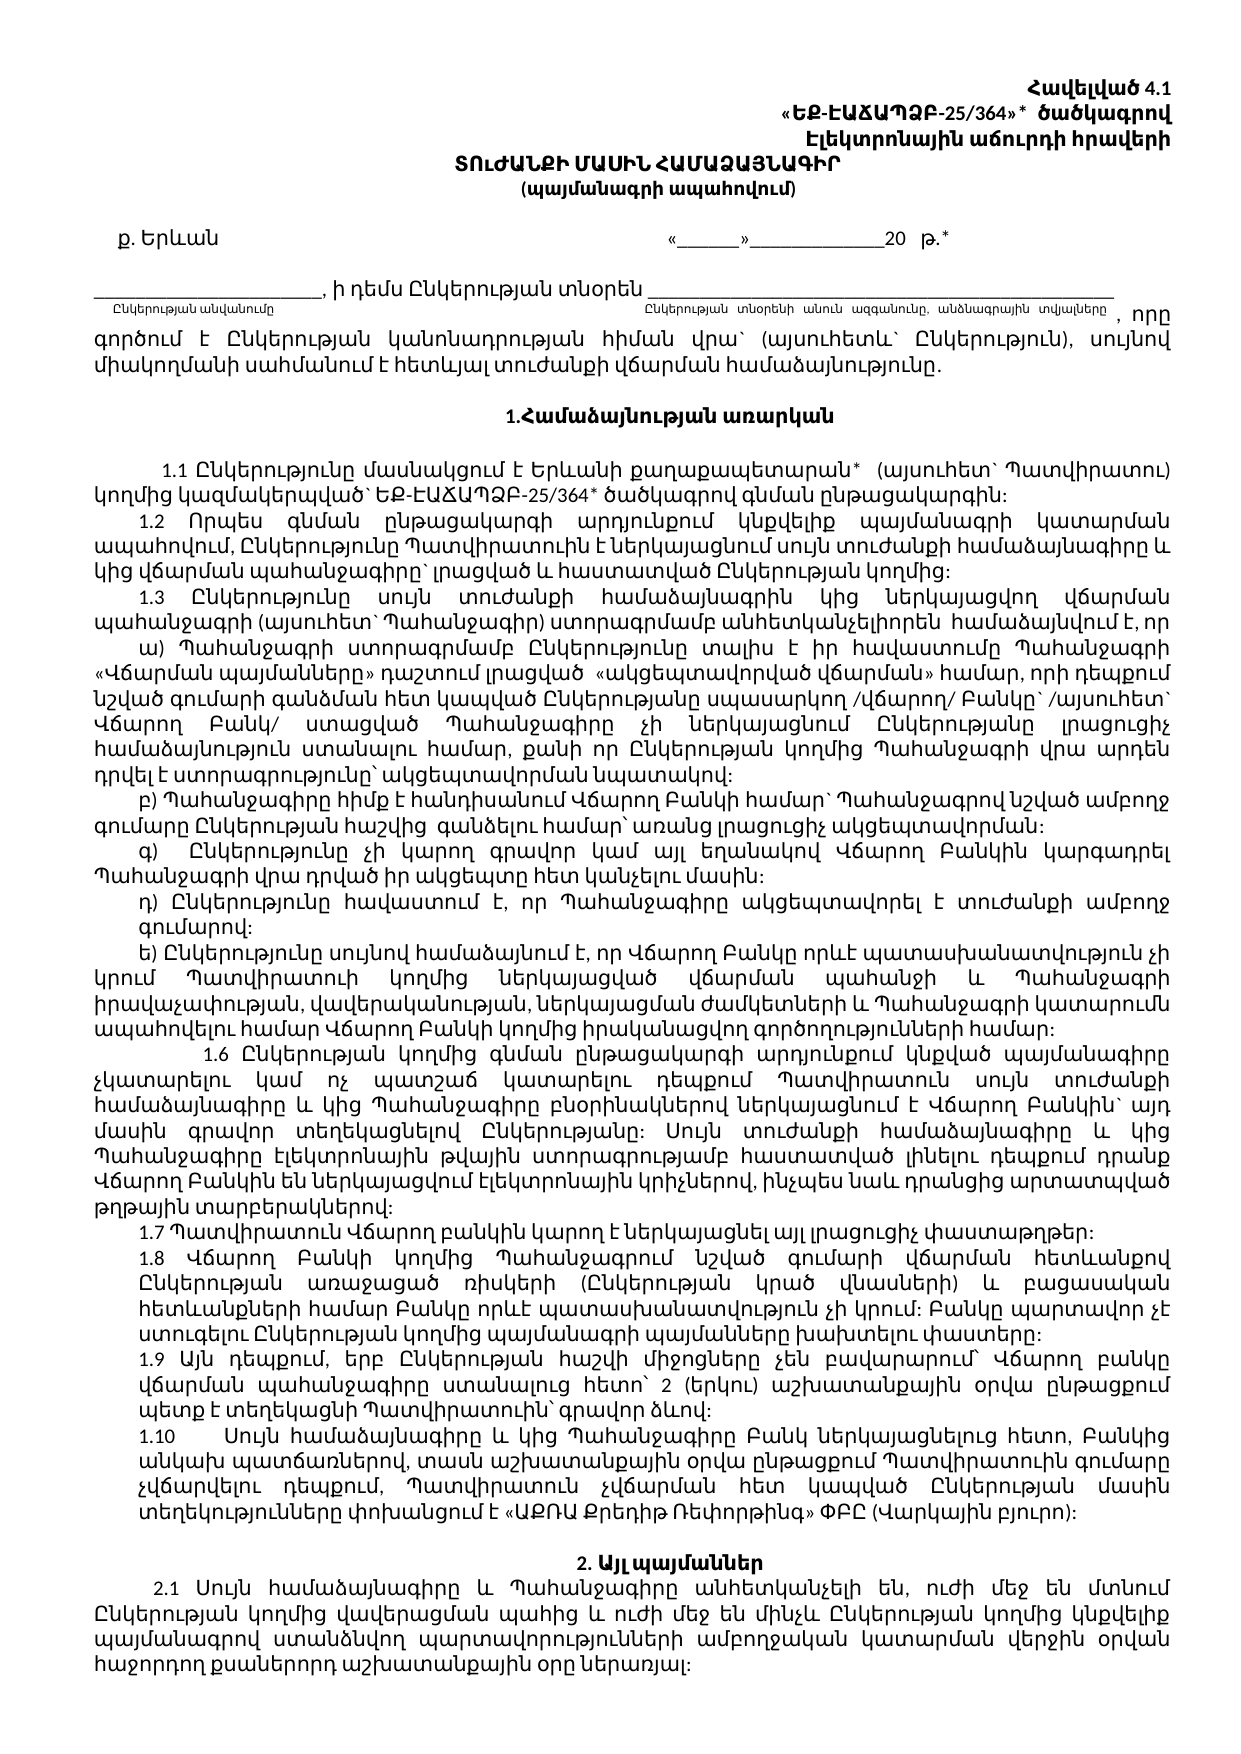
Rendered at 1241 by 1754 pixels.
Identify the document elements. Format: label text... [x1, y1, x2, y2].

text բ) Պահանջագիրը հիմք է հանդիսանում Վճարող Բանկի համար` Պահանջագրով նշված ամբողջ գումարը Ընկերության հաշվից գանձելու համար՝ առանց լրացուցիչ ակցեպտավորման: [94, 787, 1171, 838]
text 2.1 Սույն համաձայնագիրը և Պահանջագիրը անհետկանչելի են, ուժի մեջ են մտնում Ընկերության կողմից վավերացման պահից և ուժի մեջ են մինչև Ընկերության կողմից կնքվելիք պայմանագրով ստանձնվող պարտավորությունների ամբողջական կատարման վերջին օրվան հաջորդող քսաներորդ աշխատանքային օրը ներառյալ: [94, 1575, 1171, 1677]
text 1.1 Ընկերությունը մասնակցում է Երևանի քաղաքապետարան* (այսուհետ` Պատվիրատու) կողմից կազմակերպված` ԵՔ-ԷԱՃԱՊՁԲ-25/364* ծածկագրով գնման ընթացակարգին: [94, 457, 1171, 508]
text 1.8 Վճարող Բանկի կողմից Պահանջագրում նշված գումարի վճարման հետևանքով Ընկերության առաջացած ռիսկերի (Ընկերության կրած վնասների) և բացասական հետևանքների համար Բանկը որևէ պատասխանատվություն չի կրում: Բանկը պարտավոր չէ ստուգելու Ընկերության կողմից պայմանագրի պայմանները խախտելու փաստերը: [138, 1245, 1171, 1347]
text 1.Համաձայնության առարկան [169, 403, 1171, 428]
text 1.10 Սույն համաձայնագիրը և կից Պահանջագիրը Բանկ ներկայացնելուց հետո, Բանկից անկախ պատճառներով, տասն աշխատանքային օրվա ընթացքում Պատվիրատուին գումարը չվճարվելու դեպքում, Պատվիրատուն չվճարման հետ կապված Ընկերության մասին տեղեկությունները փոխանցում է «ԱՔՌԱ Քրեդիթ Ռեփորթինգ» ՓԲԸ (Վարկային բյուրո): [138, 1423, 1171, 1524]
text (պայմանագրի ապահովում) [94, 177, 1171, 199]
text 1.3 Ընկերությունը սույն տուժանքի համաձայնագրին կից ներկայացվող վճարման պահանջագրի (այսուհետ` Պահանջագիր) ստորագրմամբ անհետկանչելիորեն համաձայնվում է, որ [94, 584, 1171, 635]
text Էլեկտրոնային աճուրդի հրավերի [94, 126, 1171, 151]
text Հավելված 4.1 [94, 75, 1171, 100]
text ք. Երևան «______»_____________20 թ.* [94, 225, 1171, 250]
text 1.7 Պատվիրատուն Վճարող բանկին կարող է ներկայացնել այլ լրացուցիչ փաստաթղթեր: [138, 1219, 1171, 1245]
text Ընկերության անվանումը Ընկերության տնօրենի անուն ազգանունը, անձնագրային տվյալները , որը գործում է Ընկերության կանոնադրության հիման վրա` (այսուհետև` Ընկերություն), սույնով միակողմանի սահմանում է հետևյալ տուժանքի վճարման համաձայնությունը. [94, 301, 1171, 377]
text «ԵՔ-ԷԱՃԱՊՁԲ-25/364»* ծածկագրով [94, 100, 1171, 126]
text 2. Այլ պայմաններ [169, 1550, 1171, 1575]
text դ) Ընկերությունը հավաստում է, որ Պահանջագիրը ակցեպտավորել է տուժանքի ամբողջ գումարով: [138, 889, 1171, 940]
text 1.2 Որպես գնման ընթացակարգի արդյունքում կնքվելիք պայմանագրի կատարման ապահովում, Ընկերությունը Պատվիրատուին է ներկայացնում սույն տուժանքի համաձայնագիրը և կից վճարման պահանջագիրը` լրացված և հաստատված Ընկերության կողմից: [94, 508, 1171, 584]
text ՏՈւԺԱՆՔԻ ՄԱՍԻՆ ՀԱՄԱՁԱՅՆԱԳԻՐ [94, 151, 1171, 177]
text ա) Պահանջագրի ստորագրմամբ Ընկերությունը տալիս է իր հավաստումը Պահանջագրի «Վճարման պայմանները» դաշտում լրացված «ակցեպտավորված վճարման» համար, որի դեպքում նշված գումարի գանձման հետ կապված Ընկերությանը սպասարկող /վճարող/ Բանկը` /այսուհետ` Վճարող Բանկ/ ստացված Պահանջագիրը չի ներկայացնում Ընկերությանը լրացուցիչ համաձայնություն ստանալու համար, քանի որ Ընկերության կողմից Պահանջագրի վրա արդեն դրվել է ստորագրությունը՝ ակցեպտավորման նպատակով: [94, 635, 1171, 787]
text 1.6 Ընկերության կողմից գնման ընթացակարգի արդյունքում կնքված պայմանագիրը չկատարելու կամ ոչ պատշաճ կատարելու դեպքում Պատվիրատուն սույն տուժանքի համաձայնագիրը և կից Պահանջագիրը բնօրինակներով ներկայացնում է Վճարող Բանկին` այդ մասին գրավոր տեղեկացնելով Ընկերությանը: Սույն տուժանքի համաձայնագիրը և կից Պահանջագիրը էլեկտրոնային թվային ստորագրությամբ հաստատված լինելու դեպքում դրանք Վճարող Բանկին են ներկայացվում էլեկտրոնային կրիչներով, ինչպես նաև դրանցից արտատպված թղթային տարբերակներով: [94, 1042, 1171, 1219]
text գ) Ընկերությունը չի կարող գրավոր կամ այլ եղանակով Վճարող Բանկին կարգադրել Պահանջագրի վրա դրված իր ակցեպտը հետ կանչելու մասին: [94, 838, 1171, 889]
text ե) Ընկերությունը սույնով համաձայնում է, որ Վճարող Բանկը որևէ պատասխանատվություն չի կրում Պատվիրատուի կողմից ներկայացված վճարման պահանջի և Պահանջագրի իրավաչափության, վավերականության, ներկայացման ժամկետների և Պահանջագրի կատարումն ապահովելու համար Վճարող Բանկի կողմից իրականացվող գործողությունների համար: [94, 940, 1171, 1042]
text 1.9 Այն դեպքում, երբ Ընկերության հաշվի միջոցները չեն բավարարում՝ Վճարող բանկը վճարման պահանջագիրը ստանալուց հետո՝ 2 (երկու) աշխատանքային օրվա ընթացքում պետք է տեղեկացնի Պատվիրատուին՝ գրավոր ձևով: [138, 1347, 1171, 1423]
text ______________________, ի դեմս Ընկերության տնօրեն _____________________________________________ [94, 276, 1171, 301]
